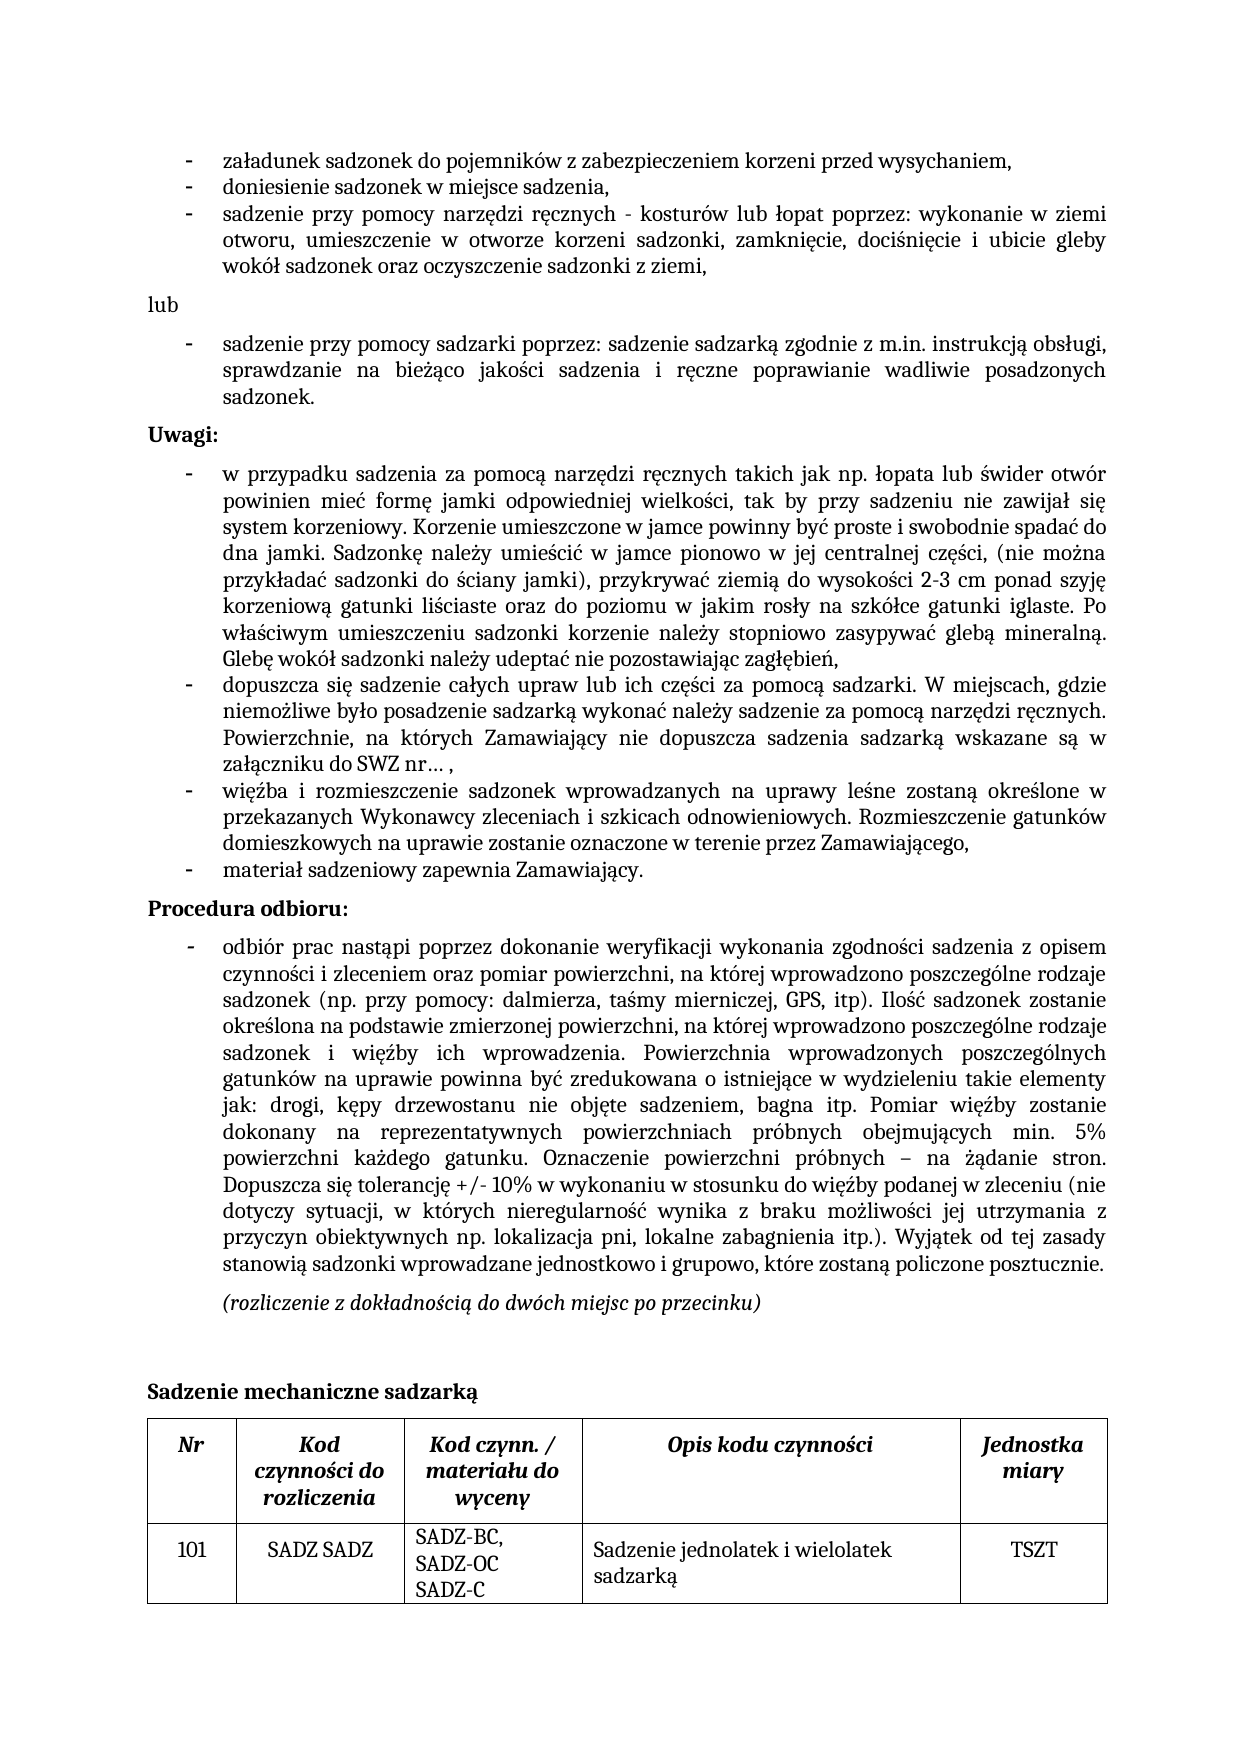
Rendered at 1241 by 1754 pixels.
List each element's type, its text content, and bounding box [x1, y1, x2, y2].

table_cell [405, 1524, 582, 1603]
list załadunek sadzonek do pojemników z zabezpieczeniem korzeni przed wysychaniem, [185, 148, 1107, 174]
list odbiór prac nastąpi poprzez dokonanie weryfikacji wykonania zgodności sadzenia z opisem czynności i zleceniem oraz pomiar powierzchni, na której wprowadzono poszczególne rodzaje sadzonek (np. przy pomocy: dalmierza, taśmy mierniczej, GPS, itp). Ilość sadzonek zostanie określona na podstawie zmierzonej powierzchni, na której wprowadzono poszczególne rodzaje sadzonek i więźby ich wprowadzenia. Powierzchnia wprowadzonych poszczególnych gatunków na uprawie powinna być zredukowana o istniejące w wydzieleniu takie elementy jak: drogi, kępy drzewostanu nie objęte sadzeniem, bagna itp. Pomiar więźby zostanie dokonany na reprezentatywnych powierzchniach próbnych obejmujących min. 5% powierzchni każdego gatunku. Oznaczenie powierzchni próbnych – na żądanie stron. Dopuszcza się tolerancję +/- 10% w wykonaniu w stosunku do więźby podanej w zleceniu (nie dotyczy sytuacji, w których nieregularność wynika z braku możliwości jej utrzymania z przyczyn obiektywnych np. lokalizacja pni, lokalne zabagnienia itp.). Wyjątek od tej zasady stanowią sadzonki wprowadzane jednostkowo i grupowo, które zostaną policzone posztucznie. [185, 934, 1107, 1277]
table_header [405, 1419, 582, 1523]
list więźba i rozmieszczenie sadzonek wprowadzanych na uprawy leśne zostaną określone w przekazanych Wykonawcy zleceniach i szkicach odnowieniowych. Rozmieszczenie gatunków domieszkowych na uprawie zostanie oznaczone w terenie przez Zamawiającego, [185, 777, 1107, 856]
list materiał sadzeniowy zapewnia Zamawiający. [185, 856, 1107, 883]
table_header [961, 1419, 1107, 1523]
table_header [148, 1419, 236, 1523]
text Procedura odbioru: [148, 895, 1107, 922]
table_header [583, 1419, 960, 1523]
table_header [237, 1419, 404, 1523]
text (rozliczenie z dokładnością do dwóch miejsc po przecinku) [148, 1289, 1107, 1316]
text lub [148, 292, 1107, 318]
text Uwagi: [148, 422, 1107, 449]
list sadzenie przy pomocy sadzarki poprzez: sadzenie sadzarką zgodnie z m.in. instrukcją obsługi, sprawdzanie na bieżąco jakości sadzenia i ręczne poprawianie wadliwie posadzonych sadzonek. [185, 331, 1107, 410]
text Sadzenie mechaniczne sadzarką [148, 1379, 1107, 1406]
list sadzenie przy pomocy narzędzi ręcznych - kosturów lub łopat poprzez: wykonanie w ziemi otworu, umieszczenie w otworze korzeni sadzonki, zamknięcie, dociśnięcie i ubicie gleby wokół sadzonek oraz oczyszczenie sadzonki z ziemi, [185, 200, 1107, 279]
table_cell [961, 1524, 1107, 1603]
list doniesienie sadzonek w miejsce sadzenia, [185, 174, 1107, 200]
list w przypadku sadzenia za pomocą narzędzi ręcznych takich jak np. łopata lub świder otwór powinien mieć formę jamki odpowiedniej wielkości, tak by przy sadzeniu nie zawijał się system korzeniowy. Korzenie umieszczone w jamce powinny być proste i swobodnie spadać do dna jamki. Sadzonkę należy umieścić w jamce pionowo w jej centralnej części, (nie można przykładać sadzonki do ściany jamki), przykrywać ziemią do wysokości 2-3 cm ponad szyję korzeniową gatunki liściaste oraz do poziomu w jakim rosły na szkółce gatunki iglaste. Po właściwym umieszczeniu sadzonki korzenie należy stopniowo zasypywać glebą mineralną. Glebę wokół sadzonki należy udeptać nie pozostawiając zagłębień, [185, 461, 1107, 672]
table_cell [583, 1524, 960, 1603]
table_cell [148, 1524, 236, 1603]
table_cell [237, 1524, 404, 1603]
list dopuszcza się sadzenie całych upraw lub ich części za pomocą sadzarki. W miejscach, gdzie niemożliwe było posadzenie sadzarką wykonać należy sadzenie za pomocą narzędzi ręcznych. Powierzchnie, na których Zamawiający nie dopuszcza sadzenia sadzarką wskazane są w załączniku do SWZ nr… , [185, 672, 1107, 777]
